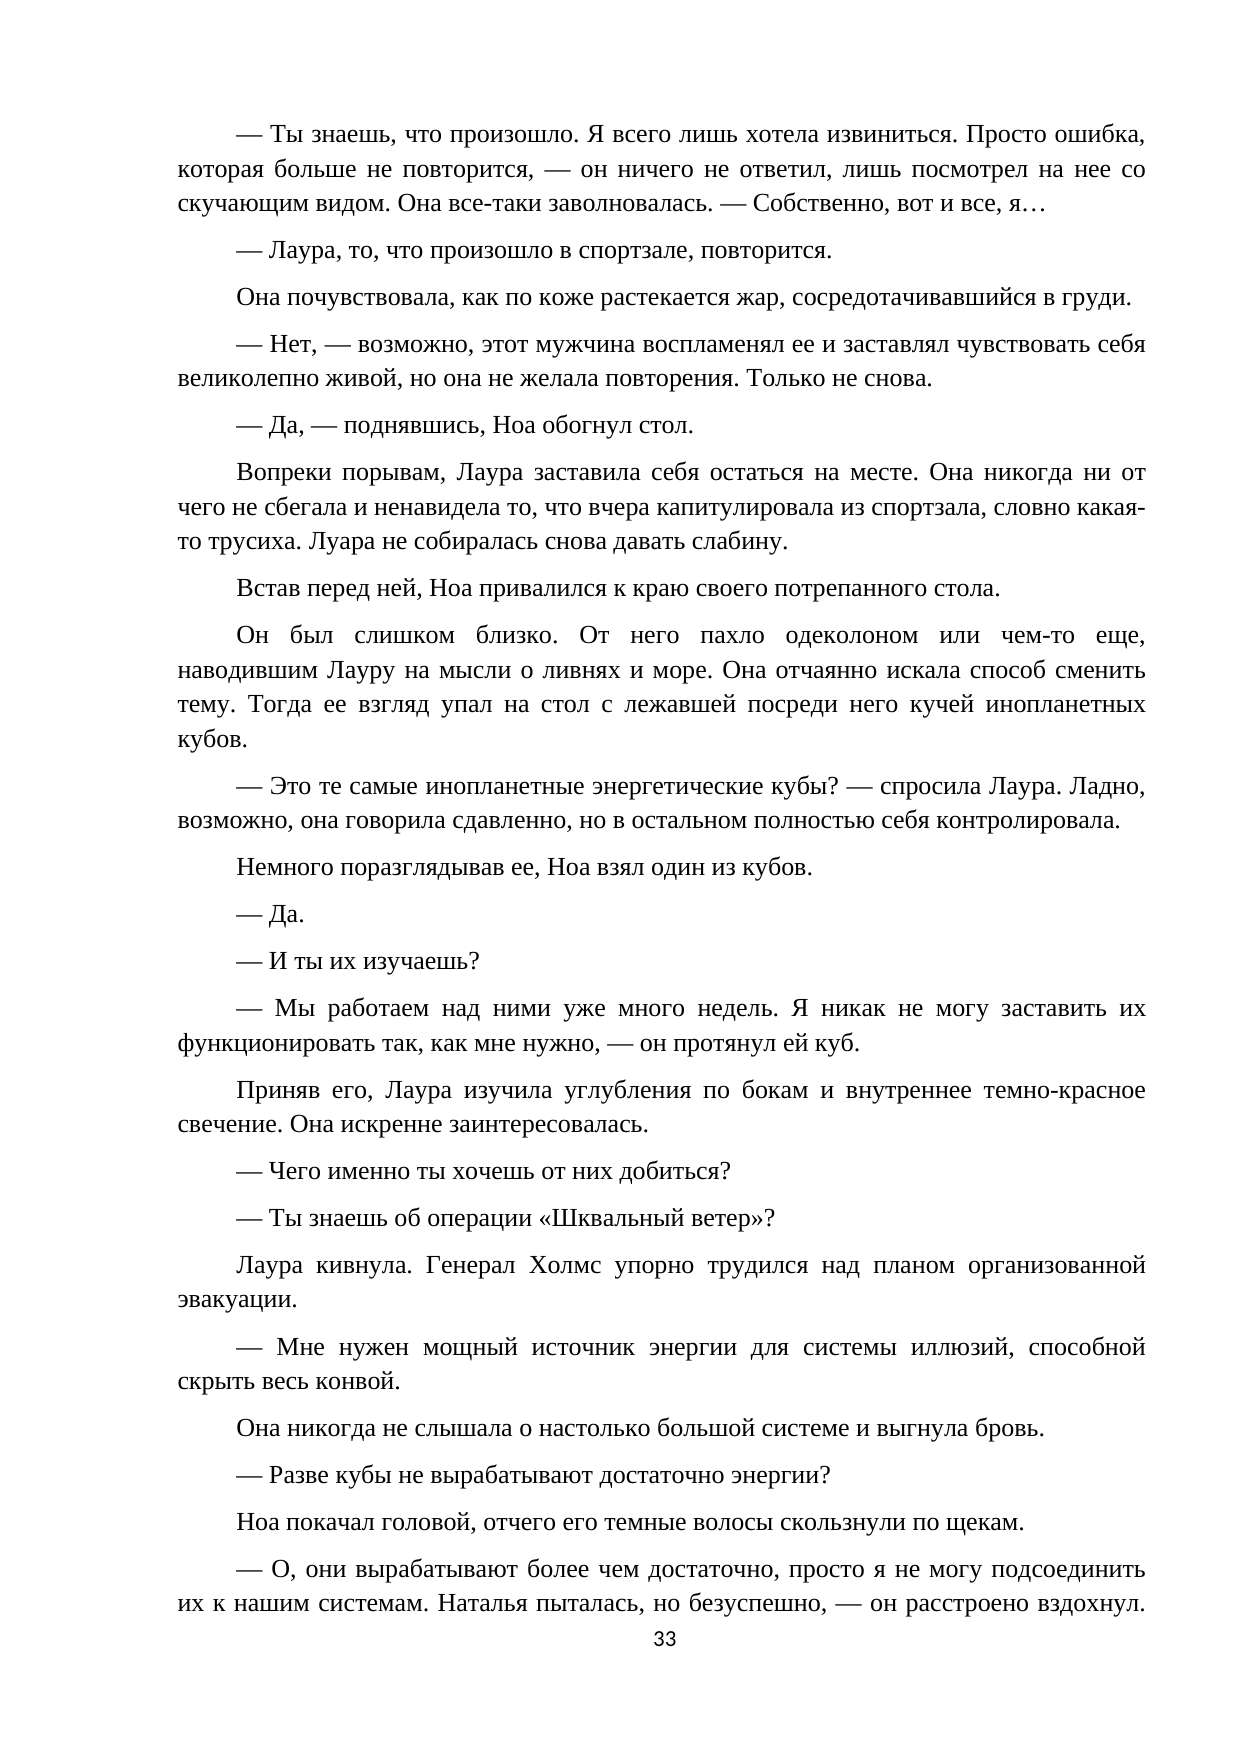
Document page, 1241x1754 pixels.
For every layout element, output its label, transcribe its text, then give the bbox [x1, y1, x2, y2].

text Она почувствовала, как по коже растекается жар, сосредотачивавшийся в груди. [177, 281, 1147, 311]
text — Нет, — возможно, этот мужчина воспламенял ее и заставлял чувствовать себя великолепно живой, но она не желала повторения. Только не снова. [177, 328, 1147, 392]
text Встав перед ней, Ноа привалился к краю своего потрепанного стола. [177, 572, 1147, 602]
text — Мы работаем над ними уже много недель. Я никак не могу заставить их функционировать так, как мне нужно, — он протянул ей куб. [177, 992, 1147, 1057]
text — Это те самые инопланетные энергетические кубы? — спросила Лаура. Ладно, возможно, она говорила сдавленно, но в остальном полностью себя контролировала. [177, 770, 1147, 834]
text — Да, — поднявшись, Ноа обогнул стол. [177, 409, 1147, 439]
text — Разве кубы не вырабатывают достаточно энергии? [177, 1459, 1147, 1489]
text Лаура кивнула. Генерал Холмс упорно трудился над планом организованной эвакуации. [177, 1249, 1147, 1313]
text — Чего именно ты хочешь от них добиться? [177, 1155, 1147, 1185]
text Ноа покачал головой, отчего его темные волосы скользнули по щекам. [177, 1506, 1147, 1536]
text — Да. [177, 898, 1147, 928]
text Он был слишком близко. От него пахло одеколоном или чем-то еще, наводившим Лауру на мысли о ливнях и море. Она отчаянно искала способ сменить тему. Тогда ее взгляд упал на стол с лежавшей посреди него кучей инопланетных кубов. [177, 619, 1147, 753]
text — Лаура, то, что произошло в спортзале, повторится. [177, 234, 1147, 264]
text — Ты знаешь об операции «Шквальный ветер»? [177, 1202, 1147, 1232]
text Немного поразглядывав ее, Ноа взял один из кубов. [177, 851, 1147, 881]
text Приняв его, Лаура изучила углубления по бокам и внутреннее темно-красное свечение. Она искренне заинтересовалась. [177, 1074, 1147, 1138]
text Она никогда не слышала о настолько большой системе и выгнула бровь. [177, 1412, 1147, 1442]
text — Мне нужен мощный источник энергии для системы иллюзий, способной скрыть весь конвой. [177, 1331, 1147, 1395]
text — И ты их изучаешь? [177, 945, 1147, 975]
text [177, 1553, 1147, 1617]
text Вопреки порывам, Лаура заставила себя остаться на месте. Она никогда ни от чего не сбегала и ненавидела то, что вчера капитулировала из спортзала, словно какая-то трусиха. Луара не собиралась снова давать слабину. [177, 456, 1147, 555]
text — Ты знаешь, что произошло. Я всего лишь хотела извиниться. Просто ошибка, которая больше не повторится, — он ничего не ответил, лишь посмотрел на нее со скучающим видом. Она все-таки заволновалась. — Собственно, вот и все, я… [177, 118, 1147, 217]
